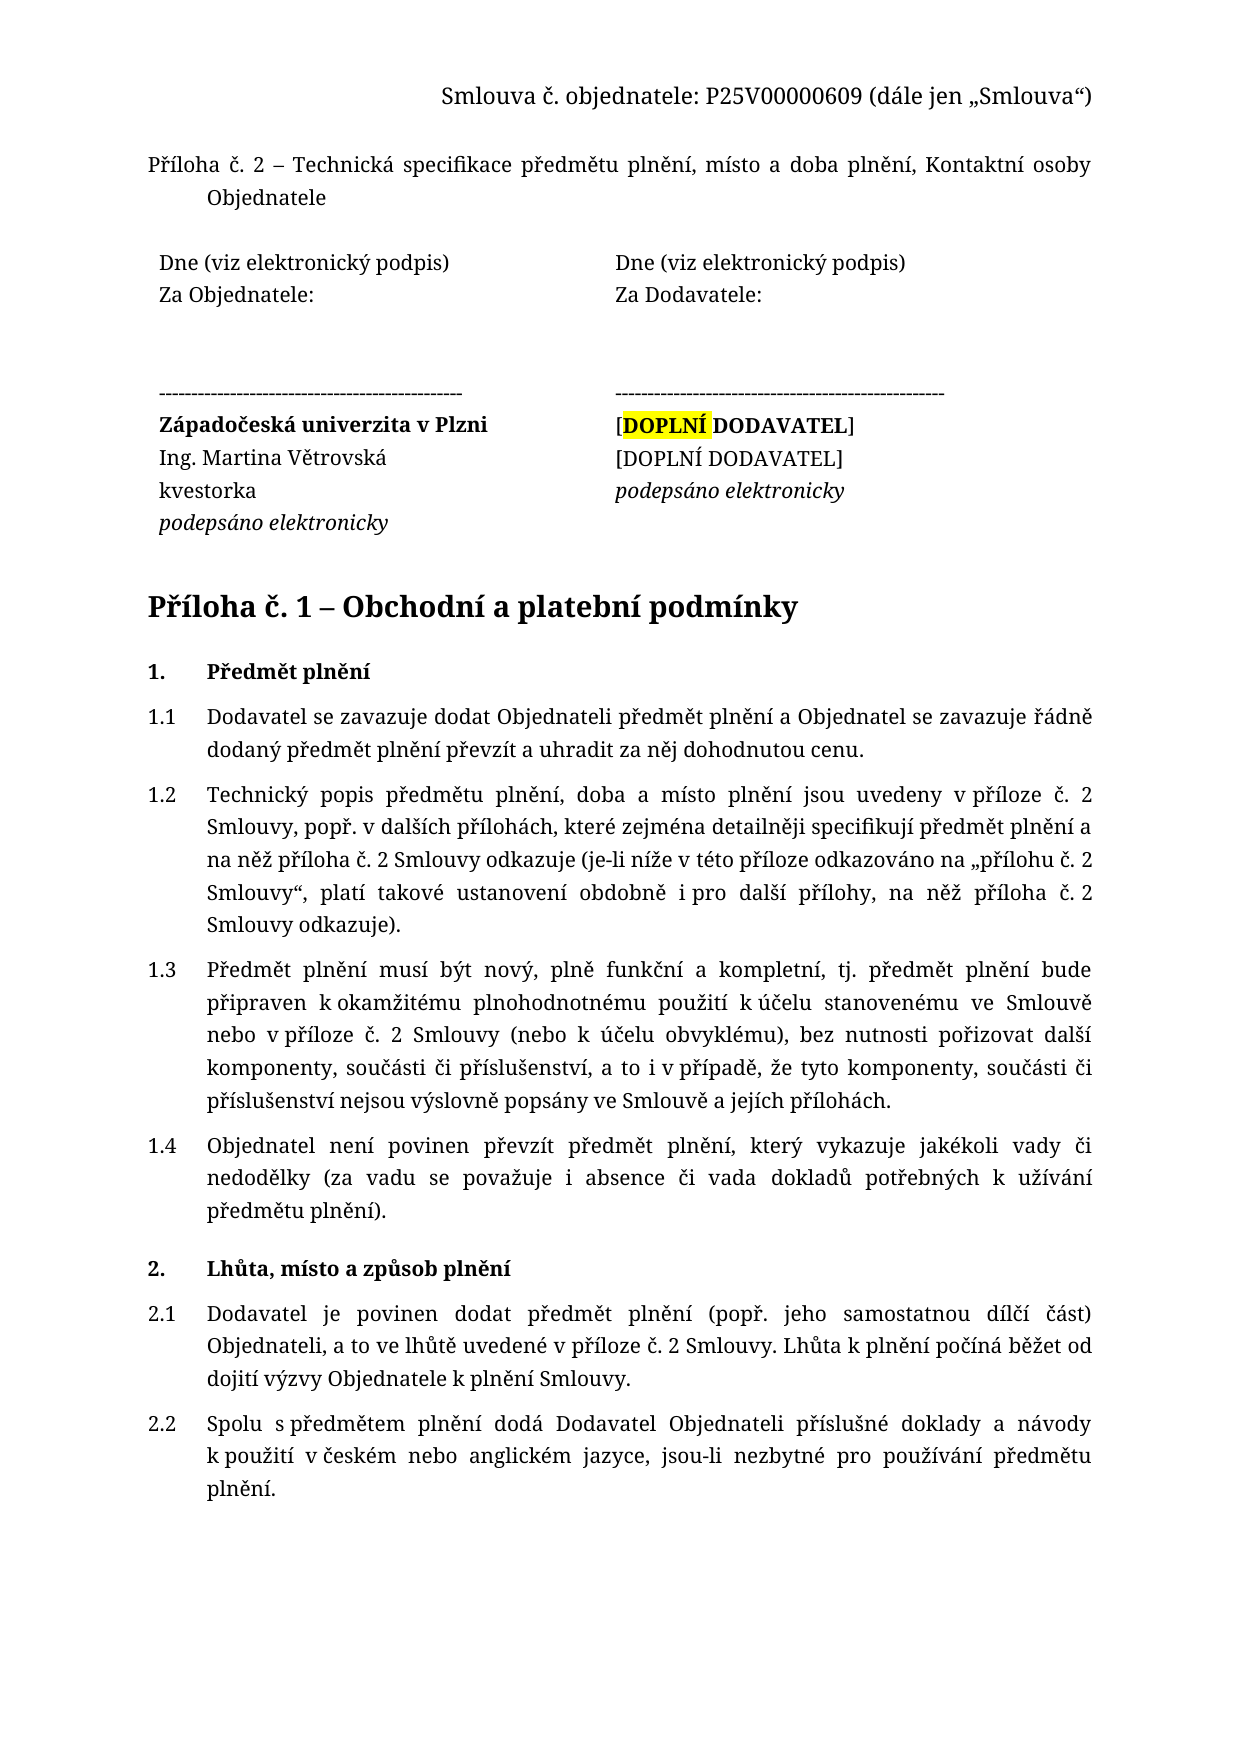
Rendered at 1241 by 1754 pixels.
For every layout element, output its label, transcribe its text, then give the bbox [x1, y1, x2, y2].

list Předmět plnění [148, 657, 1093, 685]
list Technický popis předmětu plnění, doba a místo plnění jsou uvedeny v příloze č. 2 Smlouvy, popř. v dalších přílohách, které zejména detailněji specifikují předmět plnění a na něž příloha č. 2 Smlouvy odkazuje (je-li níže v této příloze odkazováno na „přílohu č. 2 Smlouvy“, platí takové ustanovení obdobně i pro další přílohy, na něž příloha č. 2 Smlouvy odkazuje). [148, 780, 1093, 939]
list Dodavatel je povinen dodat předmět plnění (popř. jeho samostatnou dílčí část) Objednateli, a to ve lhůtě uvedené v příloze č. 2 Smlouvy. Lhůta k plnění počíná běžet od dojití výzvy Objednatele k plnění Smlouvy. [148, 1299, 1093, 1392]
text Příloha č. 1 – Obchodní a platební podmínky [148, 541, 1093, 626]
list Spolu s předmětem plnění dodá Dodavatel Objednateli příslušné doklady a návody k použití v českém nebo anglickém jazyce, jsou-li nezbytné pro používání předmětu plnění. [148, 1409, 1093, 1503]
table_header Dne (viz elektronický podpis) Za Objednatele: ----------------------------------------------- Západočeská univerzita v Plzni Ing. Martina Větrovská kvestorka podepsáno elektronicky [148, 215, 604, 541]
list Lhůta, místo a způsob plnění [148, 1254, 1093, 1282]
text Příloha č. 2 – Technická specifikace předmětu plnění, místo a doba plnění, Kontaktní osoby Objednatele [148, 150, 1093, 211]
table_header Dne (viz elektronický podpis) Za Dodavatele: --------------------------------------------------- [DOPLNÍ DODAVATEL] [DOPLNÍ DODAVATEL] podepsáno elektronicky [604, 215, 1060, 541]
list Předmět plnění musí být nový, plně funkční a kompletní, tj. předmět plnění bude připraven k okamžitému plnohodnotnému použití k účelu stanovenému ve Smlouvě nebo v příloze č. 2 Smlouvy (nebo k účelu obvyklému), bez nutnosti pořizovat další komponenty, součásti či příslušenství, a to i v případě, že tyto komponenty, součásti či příslušenství nejsou výslovně popsány ve Smlouvě a jejích přílohách. [148, 955, 1093, 1114]
list Dodavatel se zavazuje dodat Objednateli předmět plnění a Objednatel se zavazuje řádně dodaný předmět plnění převzít a uhradit za něj dohodnutou cenu. [148, 702, 1093, 763]
list Objednatel není povinen převzít předmět plnění, který vykazuje jakékoli vady či nedodělky (za vadu se považuje i absence či vada dokladů potřebných k užívání předmětu plnění). [148, 1131, 1093, 1224]
